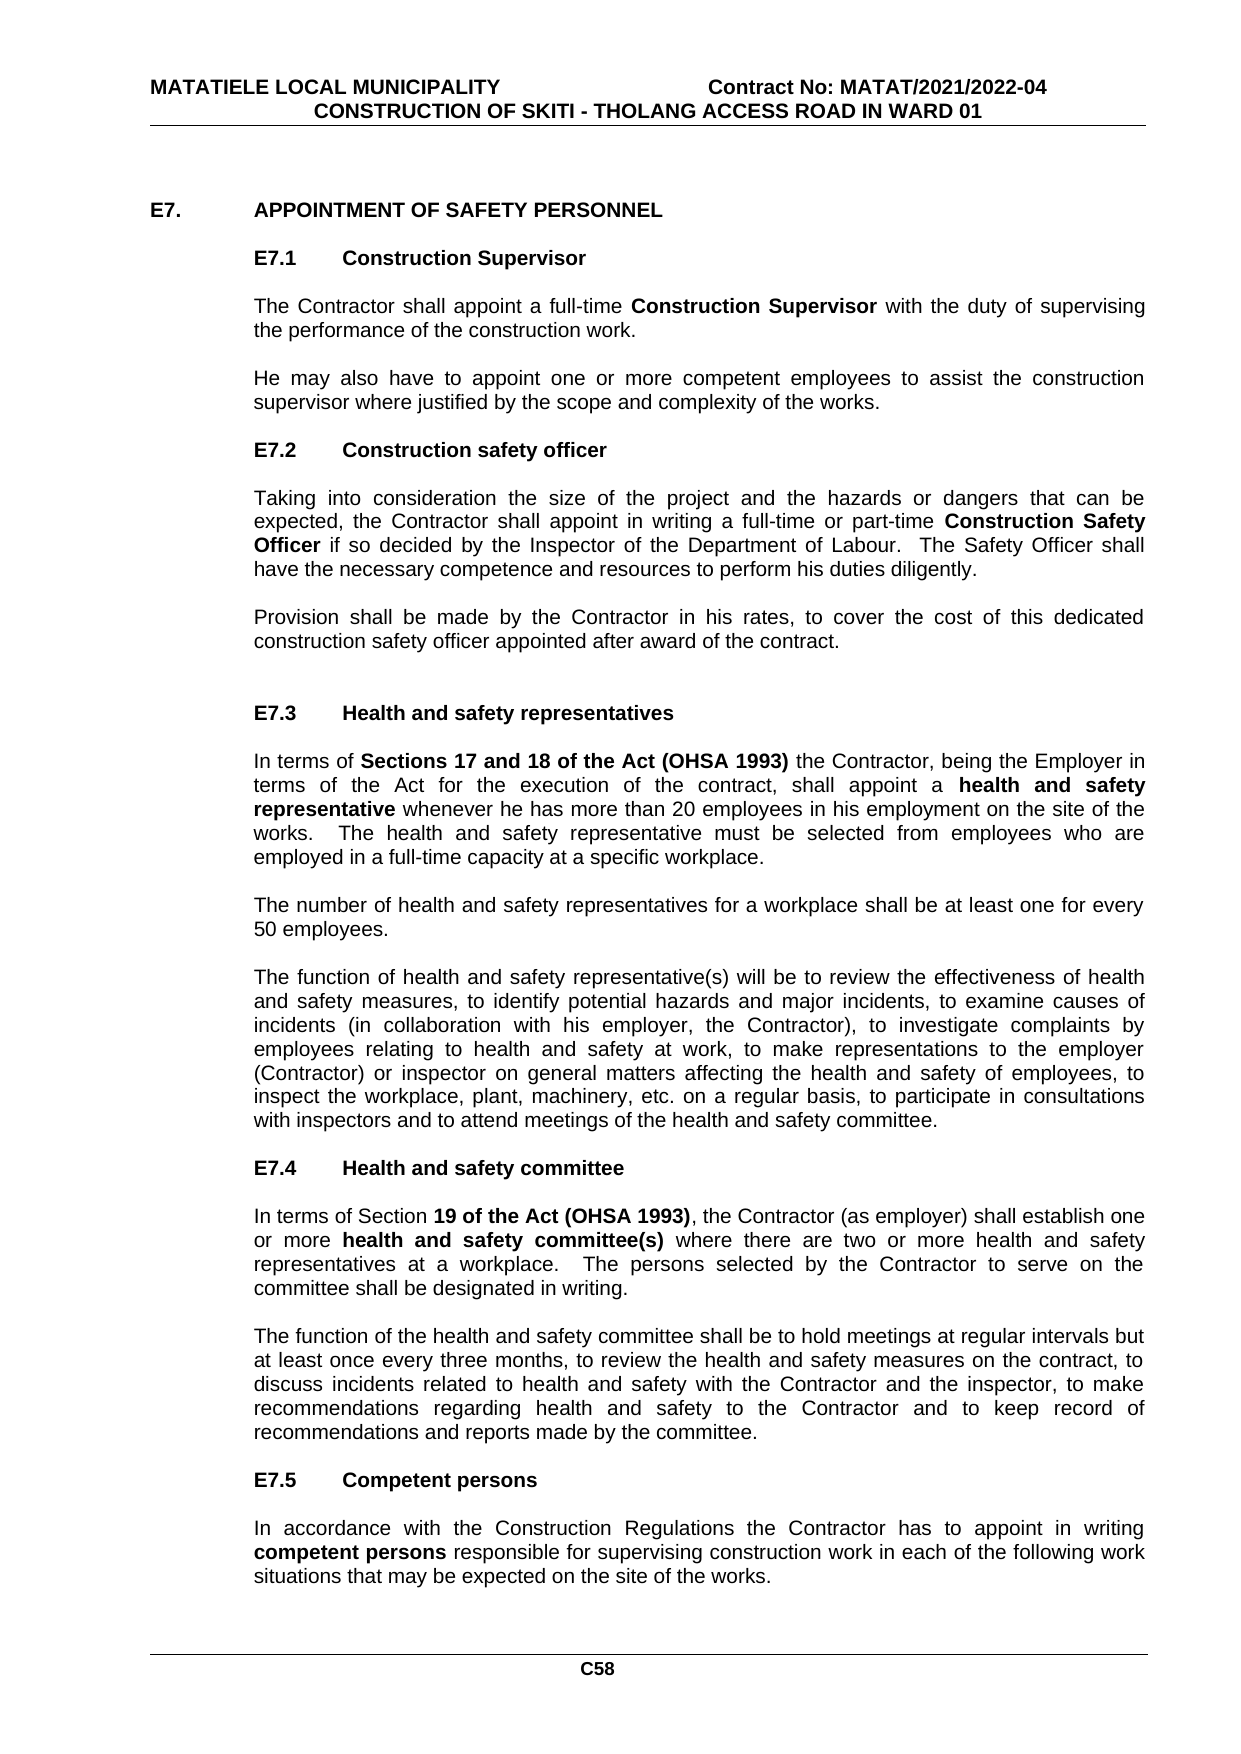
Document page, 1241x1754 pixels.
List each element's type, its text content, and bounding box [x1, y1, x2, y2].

text E7.3 Health and safety representatives [253, 701, 1146, 725]
text The Contractor shall appoint a full-time Construction Supervisor with the duty of supervising the performance of the construction work. [253, 294, 1146, 342]
text E7.1 Construction Supervisor [253, 246, 1146, 270]
list APPOINTMENT OF SAFETY PERSONNEL [150, 198, 1146, 222]
text E7.5 Competent persons [253, 1468, 1146, 1492]
text He may also have to appoint one or more competent employees to assist the construction supervisor where justified by the scope and complexity of the works. [253, 366, 1146, 413]
text Provision shall be made by the Contractor in his rates, to cover the cost of this dedicated construction safety officer appointed after award of the contract. [253, 605, 1146, 653]
text The function of the health and safety committee shall be to hold meetings at regular intervals but at least once every three months, to review the health and safety measures on the contract, to discuss incidents related to health and safety with the Contractor and the inspector, to make recommendations regarding health and safety to the Contractor and to keep record of recommendations and reports made by the committee. [253, 1324, 1146, 1444]
text E7.2 Construction safety officer [253, 437, 1146, 461]
text The number of health and safety representatives for a workplace shall be at least one for every 50 employees. [253, 893, 1146, 941]
text In accordance with the Construction Regulations the Contractor has to appoint in writing competent persons responsible for supervising construction work in each of the following work situations that may be expected on the site of the works. [253, 1516, 1146, 1587]
text In terms of Section 19 of the Act (OHSA 1993), the Contractor (as employer) shall establish one or more health and safety committee(s) where there are two or more health and safety representatives at a workplace. The persons selected by the Contractor to serve on the committee shall be designated in writing. [253, 1204, 1146, 1300]
text Taking into consideration the size of the project and the hazards or dangers that can be expected, the Contractor shall appoint in writing a full-time or part-time Construction Safety Officer if so decided by the Inspector of the Department of Labour. The Safety Officer shall have the necessary competence and resources to perform his duties diligently. [253, 485, 1146, 581]
text In terms of Sections 17 and 18 of the Act (OHSA 1993) the Contractor, being the Employer in terms of the Act for the execution of the contract, shall appoint a health and safety representative whenever he has more than 20 employees in his employment on the site of the works. The health and safety representative must be selected from employees who are employed in a full-time capacity at a specific workplace. [253, 749, 1146, 869]
text E7.4 Health and safety committee [253, 1156, 1146, 1180]
text The function of health and safety representative(s) will be to review the effectiveness of health and safety measures, to identify potential hazards and major incidents, to examine causes of incidents (in collaboration with his employer, the Contractor), to investigate complaints by employees relating to health and safety at work, to make representations to the employer (Contractor) or inspector on general matters affecting the health and safety of employees, to inspect the workplace, plant, machinery, etc. on a regular basis, to participate in consultations with inspectors and to attend meetings of the health and safety committee. [253, 964, 1146, 1132]
